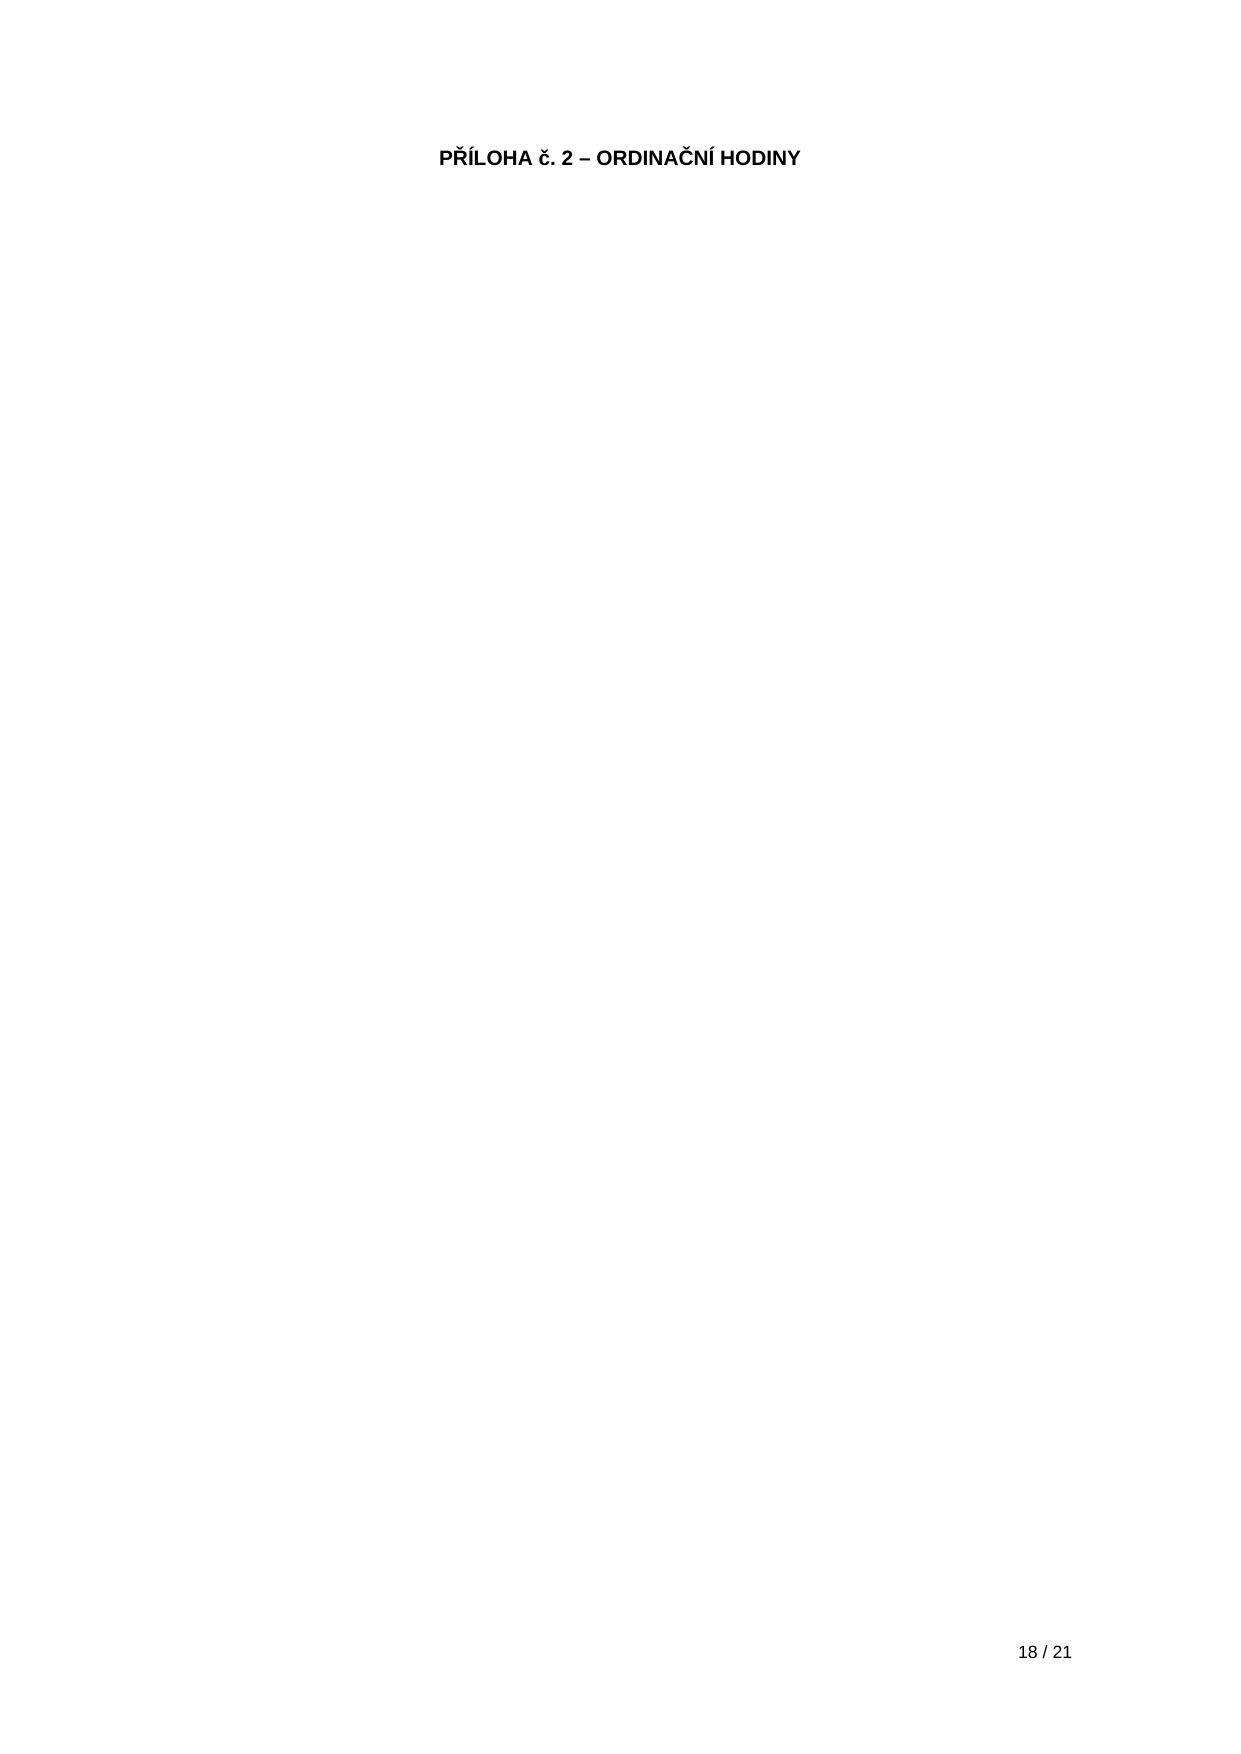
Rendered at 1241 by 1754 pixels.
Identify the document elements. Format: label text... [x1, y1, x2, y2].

text PŘÍLOHA č. 2 – ORDINAČNÍ HODINY [168, 145, 1072, 171]
